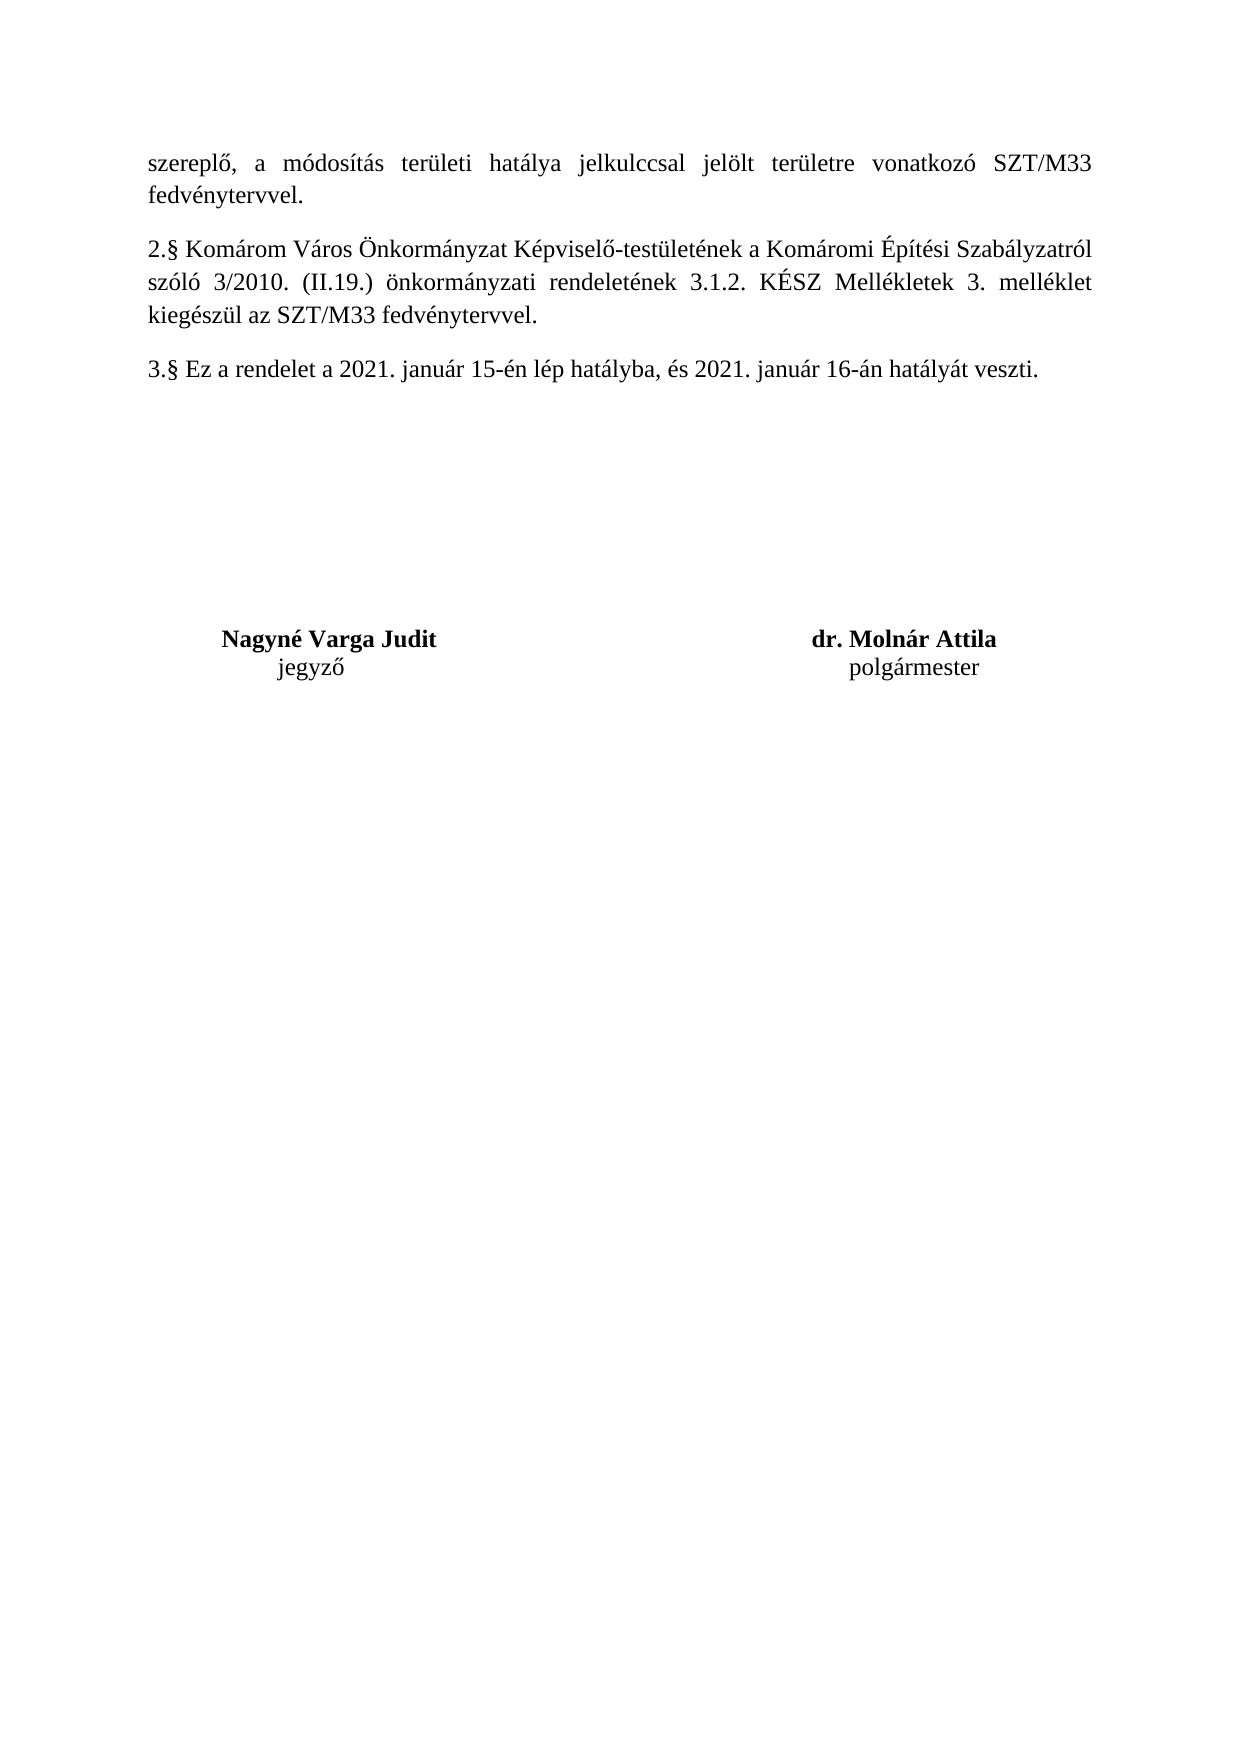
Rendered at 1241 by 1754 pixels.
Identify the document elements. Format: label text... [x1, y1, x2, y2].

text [148, 148, 1093, 209]
text Nagyné Varga Judit dr. Molnár Attila [148, 624, 1093, 652]
text 3.§ Ez a rendelet a 2021. január 15-én lép hatályba, és 2021. január 16-án hatályát veszti. [148, 354, 1093, 383]
text 2.§ Komárom Város Önkormányzat Képviselő-testületének a Komáromi Építési Szabályzatról szóló 3/2010. (II.19.) önkormányzati rendeletének 3.1.2. KÉSZ Mellékletek 3. melléklet kiegészül az SZT/M33 fedvénytervvel. [148, 234, 1093, 329]
text jegyző polgármester [148, 652, 1093, 681]
